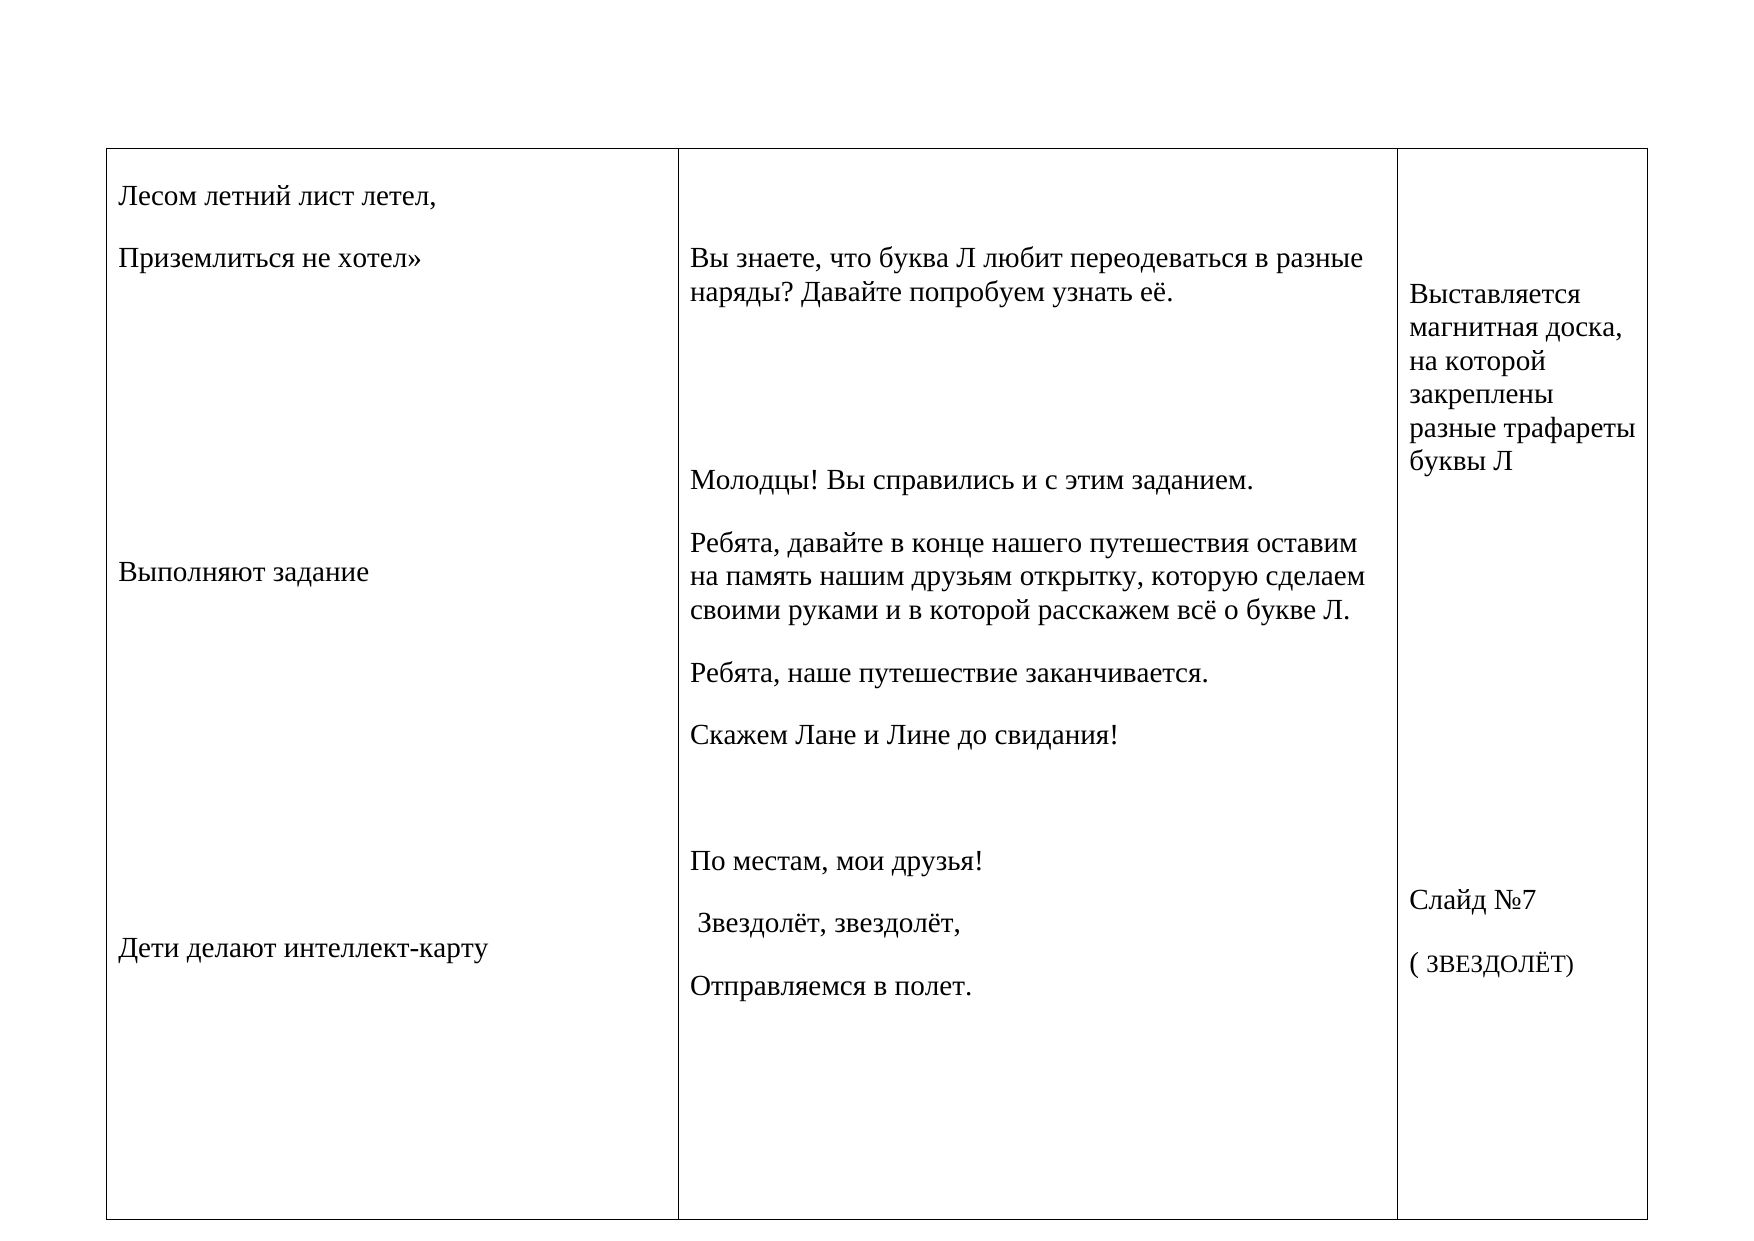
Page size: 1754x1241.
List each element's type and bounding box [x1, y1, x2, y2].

table_cell [679, 149, 1397, 1219]
table_cell [107, 149, 678, 1219]
table_cell [1398, 149, 1647, 1219]
